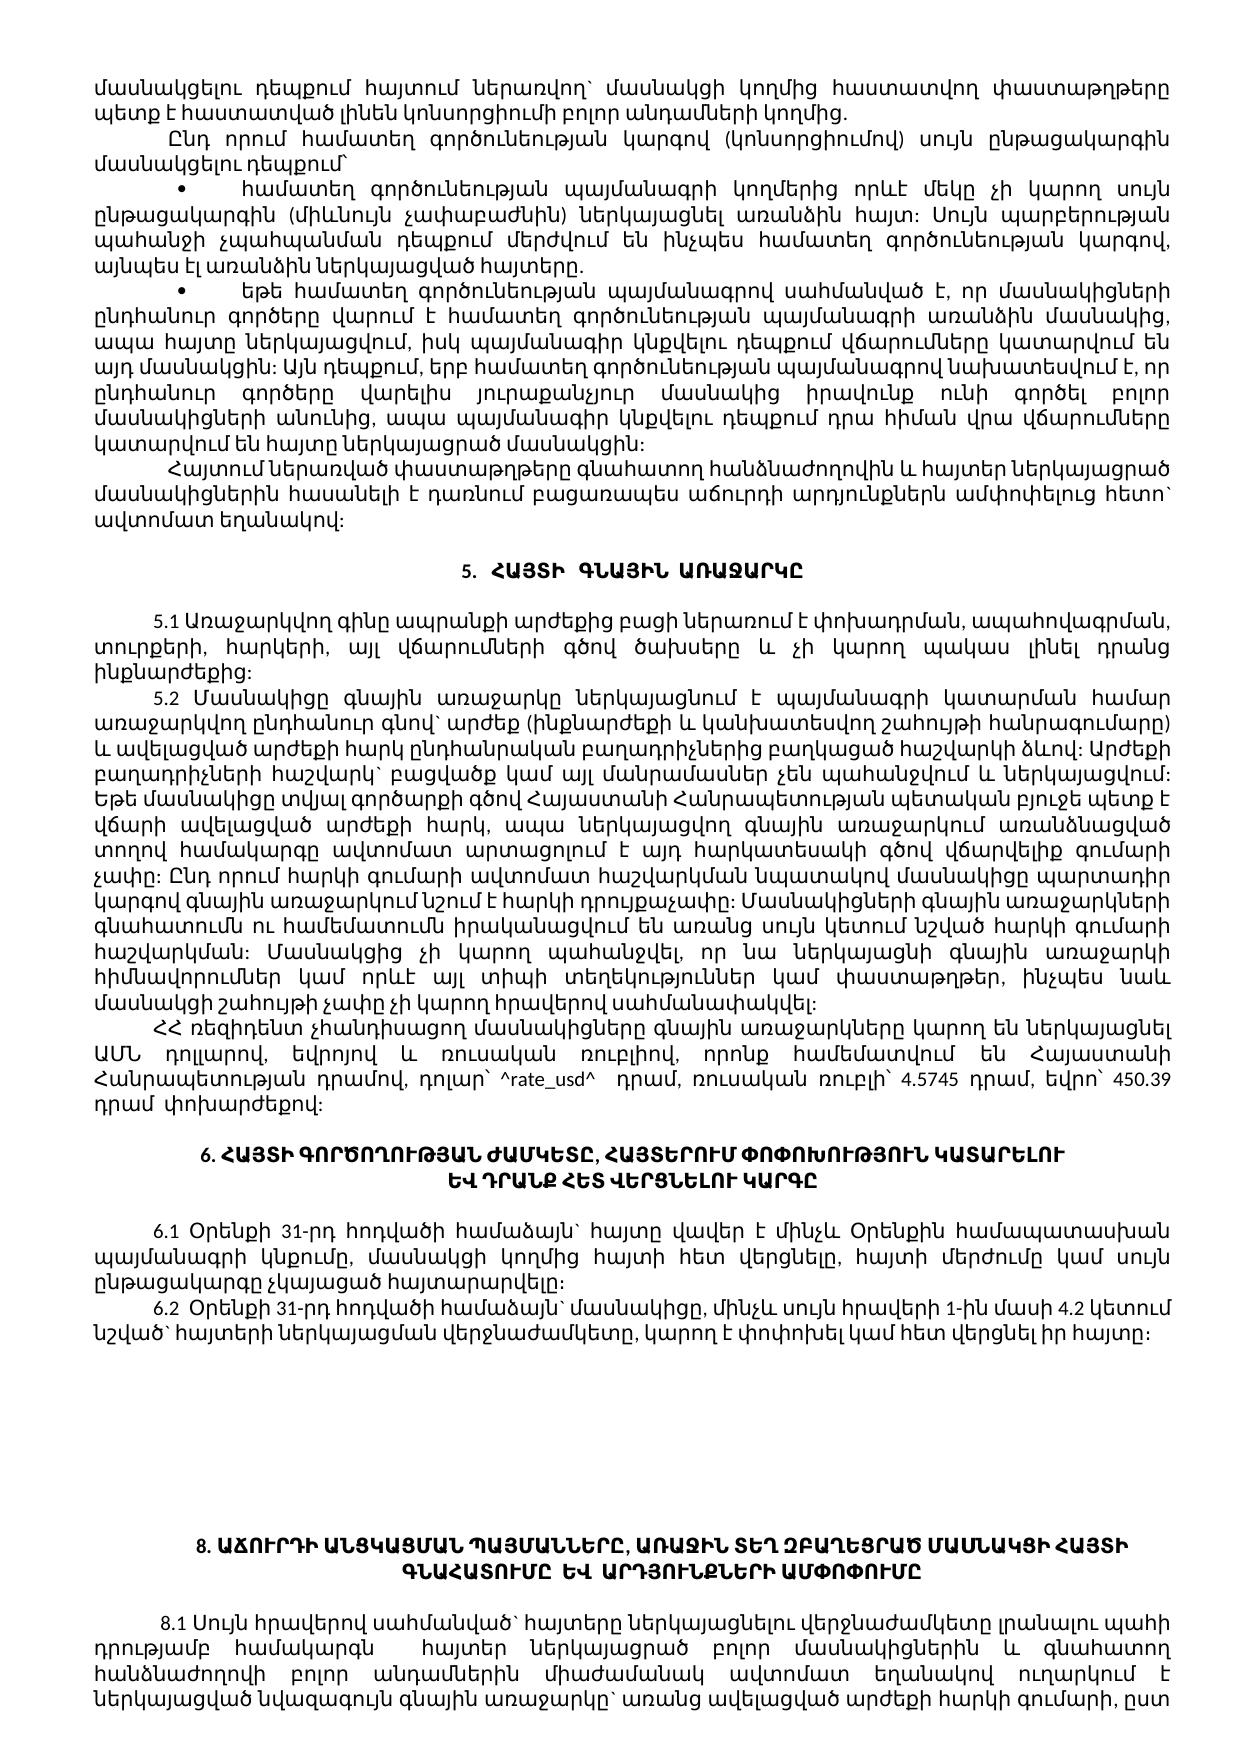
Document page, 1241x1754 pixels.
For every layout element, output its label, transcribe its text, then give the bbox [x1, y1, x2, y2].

text ՀՀ ռեզիդենտ չհանդիսացող մասնակիցները գնային առաջարկները կարող են ներկայացնել ԱՄՆ դոլլարով, եվրոյով և ռուսական ռուբլիով, որոնք համեմատվում են Հայաստանի Հանրապետության դրամով, դոլար՝ ^rate_usd^ դրամ, ռուսական ռուբլի՝ 4.5745 դրամ, եվրո՝ 450.39 դրամ փոխարժեքով: [94, 1015, 1171, 1117]
text 5.2 Մասնակիցը գնային առաջարկը ներկայացնում է պայմանագրի կատարման համար առաջարկվող ընդհանուր գնով` արժեք (ինքնարժեքի և կանխատեսվող շահույթի հանրագումարը) և ավելացված արժեքի հարկ ընդհանրական բաղադրիչներից բաղկացած հաշվարկի ձևով: Արժեքի բաղադրիչների հաշվարկ` բացվածք կամ այլ մանրամասներ չեն պահանջվում և ներկայացվում: Եթե մասնակիցը տվյալ գործարքի գծով Հայաստանի Հանրապետության պետական բյուջե պետք է վճարի ավելացված արժեքի հարկ, ապա ներկայացվող գնային առաջարկում առանձնացված տողով համակարգը ավտոմատ արտացոլում է այդ հարկատեսակի գծով վճարվելիք գումարի չափը: Ընդ որում հարկի գումարի ավտոմատ հաշվարկման նպատակով մասնակիցը պարտադիր կարգով գնային առաջարկում նշում է հարկի դրույքաչափը: Մասնակիցների գնային առաջարկների գնահատումն ու համեմատումն իրականացվում են առանց սույն կետում նշված հարկի գումարի հաշվարկման: Մասնակցից չի կարող պահանջվել, որ նա ներկայացնի գնային առաջարկի հիմնավորումներ կամ որևէ այլ տիպի տեղեկություններ կամ փաստաթղթեր, ինչպես նաև մասնակցի շահույթի չափը չի կարող հրավերով սահմանափակվել: [94, 685, 1171, 1015]
text 8. ԱՃՈՒՐԴԻ ԱՆՑԿԱՑՄԱՆ ՊԱՅՄԱՆՆԵՐԸ, ԱՌԱՋԻՆ ՏԵՂ ԶԲԱՂԵՑՐԱԾ ՄԱՍՆԱԿՑԻ ՀԱՅՏԻ [94, 1534, 1171, 1559]
text 6.2 Օրենքի 31-րդ հոդվածի համաձայն` մասնակիցը, մինչև սույն հրավերի 1-ին մասի 4.2 կետում նշված` հայտերի ներկայացման վերջնաժամկետը, կարող է փոփոխել կամ հետ վերցնել իր հայտը։ [94, 1295, 1171, 1346]
text Հայտում ներառված փաստաթղթերը գնահատող հանձնաժողովին և հայտեր ներկայացրած մասնակիցներին հասանելի է դառնում բացառապես աճուրդի արդյունքներն ամփոփելուց հետո` ավտոմատ եղանակով: [94, 456, 1171, 532]
text ԵՎ ԴՐԱՆՔ ՀԵՏ ՎԵՐՑՆԵԼՈՒ ԿԱՐԳԸ [94, 1168, 1171, 1193]
text 6.1 Օրենքի 31-րդ հոդվածի համաձայն` հայտը վավեր է մինչև Օրենքին համապատասխան պայմանագրի կնքումը, մասնակցի կողմից հայտի հետ վերցնելը, հայտի մերժումը կամ սույն ընթացակարգը չկայացած հայտարարվելը։ [94, 1219, 1171, 1295]
list եթե համատեղ գործունեության պայմանագրով սահմանված է, որ մասնակիցների ընդհանուր գործերը վարում է համատեղ գործունեության պայմանագրի առանձին մասնակից, ապա հայտը ներկայացվում, իսկ պայմանագիր կնքվելու դեպքում վճարումները կատարվում են այդ մասնակցին: Այն դեպքում, երբ համատեղ գործունեության պայմանագրով նախատեսվում է, որ ընդհանուր գործերը վարելիս յուրաքանչյուր մասնակից իրավունք ունի գործել բոլոր մասնակիցների անունից, ապա պայմանագիր կնքվելու դեպքում դրա հիման վրա վճարումները կատարվում են հայտը ներկայացրած մասնակցին: [94, 278, 1171, 456]
text 5.1 Առաջարկվող գինը ապրանքի արժեքից բացի ներառում է փոխադրման, ապահովագրման, տուրքերի, հարկերի, այլ վճարումների գծով ծախսերը և չի կարող պակաս լինել դրանց ինքնարժեքից: [94, 609, 1171, 685]
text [94, 1610, 1171, 1712]
list համատեղ գործունեության պայմանագրի կողմերից որևէ մեկը չի կարող սույն ընթացակարգին (միևնույն չափաբաժնին) ներկայացնել առանձին հայտ: Սույն պարբերության պահանջի չպահպանման դեպքում մերժվում են ինչպես համատեղ գործունեության կարգով, այնպես էլ առանձին ներկայացված հայտերը. [94, 177, 1171, 278]
text 6. ՀԱՅՏԻ ԳՈՐԾՈՂՈՒԹՅԱՆ ԺԱՄԿԵՏԸ, ՀԱՅՏԵՐՈՒՄ ՓՈՓՈԽՈՒԹՅՈՒՆ ԿԱՏԱՐԵԼՈՒ [94, 1142, 1171, 1168]
text ԳՆԱՀԱՏՈՒՄԸ ԵՎ ԱՐԴՅՈՒՆՔՆԵՐԻ ԱՄՓՈՓՈՒՄԸ [94, 1559, 1171, 1584]
text Ընդ որում համատեղ գործունեության կարգով (կոնսորցիումով) սույն ընթացակարգին մասնակցելու դեպքում՝ [94, 126, 1171, 177]
text 5. ՀԱՅՏԻ ԳՆԱՅԻՆ ԱՌԱՋԱՐԿԸ [94, 558, 1171, 583]
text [94, 75, 1171, 126]
